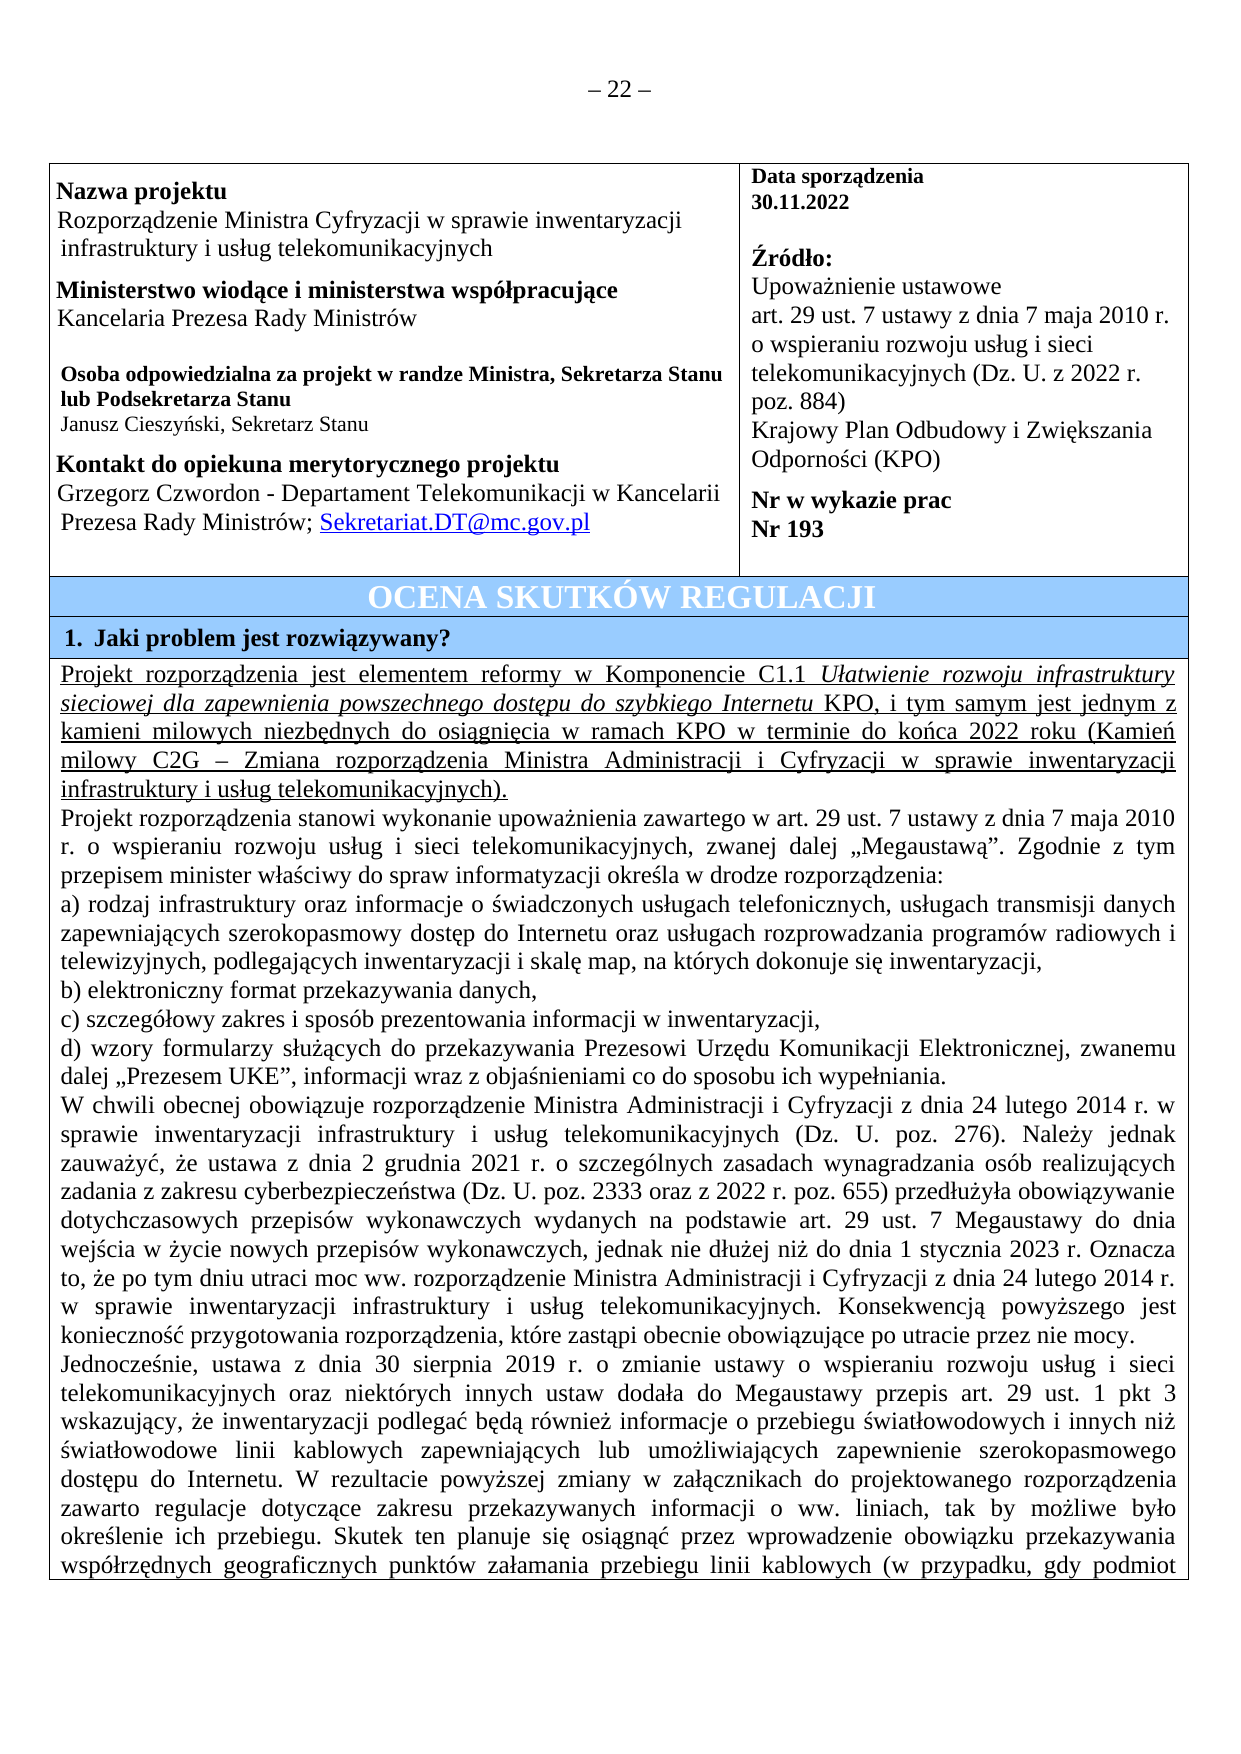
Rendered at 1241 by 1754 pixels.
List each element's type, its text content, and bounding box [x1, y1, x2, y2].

table_cell Jaki problem jest rozwiązywany? [50, 617, 1188, 658]
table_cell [50, 659, 1188, 1579]
table_cell OCENA SKUTKÓW REGULACJI [50, 577, 1188, 616]
table_header Data sporządzenia Źródło: art. 29 ust. 7 ustawy z dnia 7 maja 2010 r. o wspieraniu rozwoju usług i sieci telekomunikacyjnych (Dz. U. z 2022 r. poz. 884) Krajowy Plan Odbudowy i Zwiększania Odporności (KPO) Nr w wykazie prac Nr 193 [740, 164, 1188, 576]
table_header Nazwa projektu Rozporządzenie Ministra Cyfryzacji w sprawie inwentaryzacji infrastruktury i usług telekomunikacyjnych Ministerstwo wiodące i ministerstwa współpracujące Kancelaria Prezesa Rady Ministrów Osoba odpowiedzialna za projekt w randze Ministra, Sekretarza Stanu lub Podsekretarza Stanu Janusz Cieszyński, Sekretarz Stanu Kontakt do opiekuna merytorycznego projektu Grzegorz Czwordon - Departament Telekomunikacji w Kancelarii Prezesa Rady Ministrów; Sekretariat.DT@mc.gov.pl [50, 164, 739, 576]
